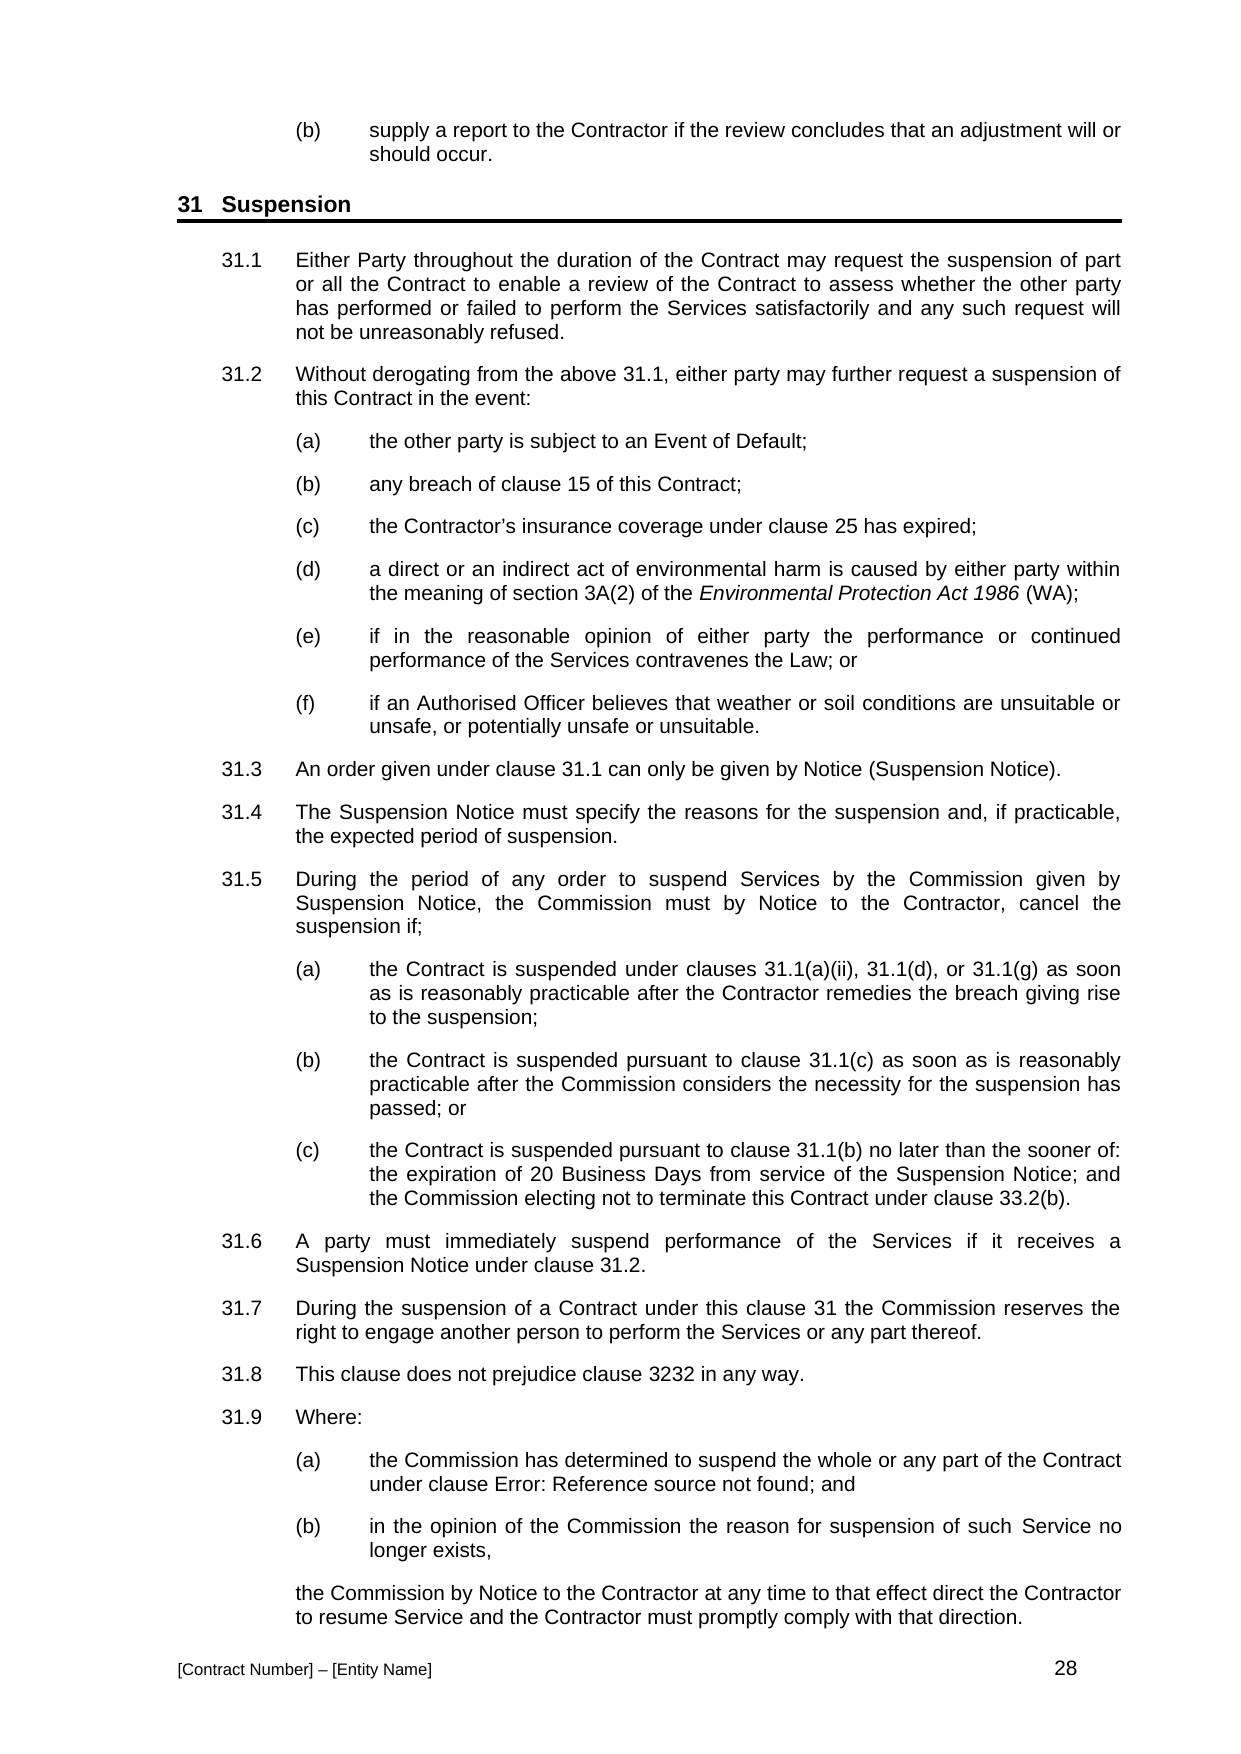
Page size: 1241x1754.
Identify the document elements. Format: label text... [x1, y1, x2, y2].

text Where: [221, 1405, 1122, 1429]
list the Contractor’s insurance coverage under clause 25 has expired; [295, 514, 1122, 538]
list any breach of clause 15 of this Contract; [295, 472, 1122, 496]
list the Commission by Notice to the Contractor at any time to that effect direct the Contractor to resume Service and the Contractor must promptly comply with that direction. [295, 1581, 1122, 1629]
text This clause does not prejudice clause 3232 in any way. [221, 1362, 1122, 1386]
subtitle Suspension [177, 191, 1122, 219]
text During the period of any order to suspend Services by the Commission given by Suspension Notice, the Commission must by Notice to the Contractor, cancel the suspension if; [221, 866, 1122, 938]
list if an Authorised Officer believes that weather or soil conditions are unsuitable or unsafe, or potentially unsafe or unsuitable. [295, 690, 1122, 738]
text During the suspension of a Contract under this clause 31 the Commission reserves the right to engage another person to perform the Services or any part thereof. [221, 1296, 1122, 1343]
list supply a report to the Contractor if the review concludes that an adjustment will or should occur. [295, 118, 1122, 166]
list the Contract is suspended pursuant to clause 31.1(b) no later than the sooner of: the expiration of 20 Business Days from service of the Suspension Notice; and the Commission electing not to terminate this Contract under clause 33.2(b). [295, 1138, 1122, 1210]
list a direct or an indirect act of environmental harm is caused by either party within the meaning of section 3A(2) of the Environmental Protection Act 1986 (WA); [295, 557, 1122, 605]
list the other party is subject to an Event of Default; [295, 429, 1122, 453]
text Either Party throughout the duration of the Contract may request the suspension of part or all the Contract to enable a review of the Contract to assess whether the other party has performed or failed to perform the Services satisfactorily and any such request will not be unreasonably refused. [221, 248, 1122, 343]
list the Contract is suspended pursuant to clause 31.1(c) as soon as is reasonably practicable after the Commission considers the necessity for the suspension has passed; or [295, 1048, 1122, 1119]
text The Suspension Notice must specify the reasons for the suspension and, if practicable, the expected period of suspension. [221, 800, 1122, 848]
text A party must immediately suspend performance of the Services if it receives a Suspension Notice under clause 31.2. [221, 1229, 1122, 1277]
text Without derogating from the above 31.1, either party may further request a suspension of this Contract in the event: [221, 362, 1122, 410]
text An order given under clause 31.1 can only be given by Notice (Suspension Notice). [221, 757, 1122, 781]
list in the opinion of the Commission the reason for suspension of such Service no longer exists, [295, 1514, 1122, 1562]
list the Contract is suspended under clauses 31.1(a)(ii), 31.1(d), or 31.1(g) as soon as is reasonably practicable after the Contractor remedies the breach giving rise to the suspension; [295, 957, 1122, 1029]
list if in the reasonable opinion of either party the performance or continued performance of the Services contravenes the Law; or [295, 624, 1122, 672]
